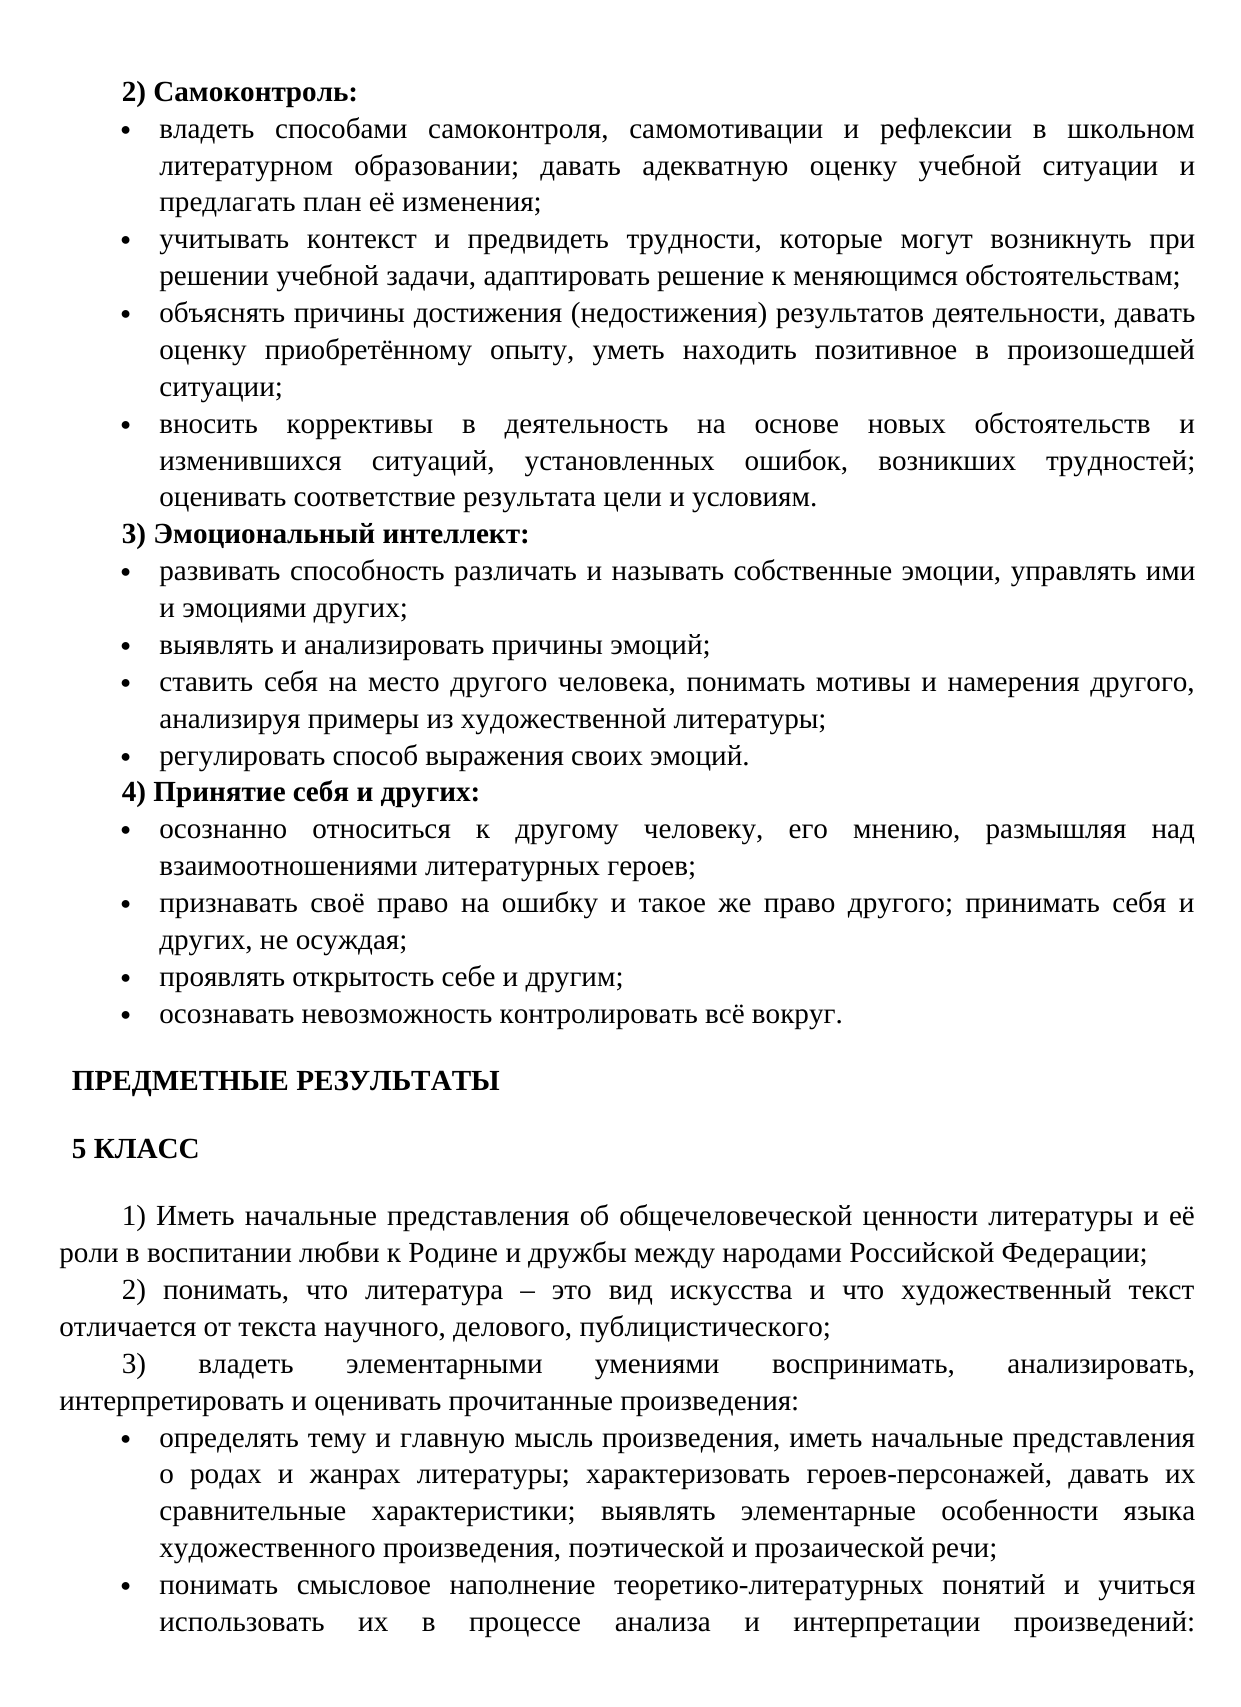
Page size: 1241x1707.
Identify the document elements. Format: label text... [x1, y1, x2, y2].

list проявлять открытость себе и другим; [122, 959, 1196, 992]
text 3) владеть элементарными умениями воспринимать, анализировать, интерпретировать и оценивать прочитанные произведения: [59, 1346, 1196, 1416]
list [122, 1567, 1196, 1638]
text 4) Принятие себя и других: [59, 774, 1196, 808]
list владеть способами самоконтроля, самомотивации и рефлексии в школьном литературном образовании; давать адекватную оценку учебной ситуации и предлагать план её изменения; [122, 111, 1196, 218]
text 3) Эмоциональный интеллект: [59, 516, 1196, 550]
list признавать своё право на ошибку и такое же право другого; принимать себя и других, не осуждая; [122, 885, 1196, 956]
list объяснять причины достижения (недостижения) результатов деятельности, давать оценку приобретённому опыту, уметь находить позитивное в произошедшей ситуации; [122, 295, 1196, 402]
list определять тему и главную мысль произведения, иметь начальные представления о родах и жанрах литературы; характеризовать героев-персонажей, давать их сравнительные характеристики; выявлять элементарные особенности языка художественного произведения, поэтической и прозаической речи; [122, 1420, 1196, 1564]
text 1) Иметь начальные представления об общечеловеческой ценности литературы и её роли в воспитании любви к Родине и дружбы между народами Российской Федерации; [59, 1198, 1196, 1269]
text 5 КЛАСС [72, 1131, 1196, 1164]
list осознавать невозможность контролировать всё вокруг. [122, 996, 1196, 1029]
list вносить коррективы в деятельность на основе новых обстоятельств и изменившихся ситуаций, установленных ошибок, возникших трудностей; оценивать соответствие результата цели и условиям. [122, 406, 1196, 513]
list осознанно относиться к другому человеку, его мнению, размышляя над взаимоотношениями литературных героев; [122, 811, 1196, 882]
text ПРЕДМЕТНЫЕ РЕЗУЛЬТАТЫ [72, 1063, 1196, 1097]
list регулировать способ выражения своих эмоций. [122, 738, 1196, 771]
text 2) понимать, что литература – это вид искусства и что художественный текст отличается от текста научного, делового, публицистического; [59, 1272, 1196, 1343]
list выявлять и анализировать причины эмоций; [122, 627, 1196, 661]
list ставить себя на место другого человека, понимать мотивы и намерения другого, анализируя примеры из художественной литературы; [122, 664, 1196, 734]
text 2) Самоконтроль: [59, 74, 1196, 107]
list развивать способность различать и называть собственные эмоции, управлять ими и эмоциями других; [122, 553, 1196, 624]
list учитывать контекст и предвидеть трудности, которые могут возникнуть при решении учебной задачи, адаптировать решение к меняющимся обстоятельствам; [122, 221, 1196, 292]
